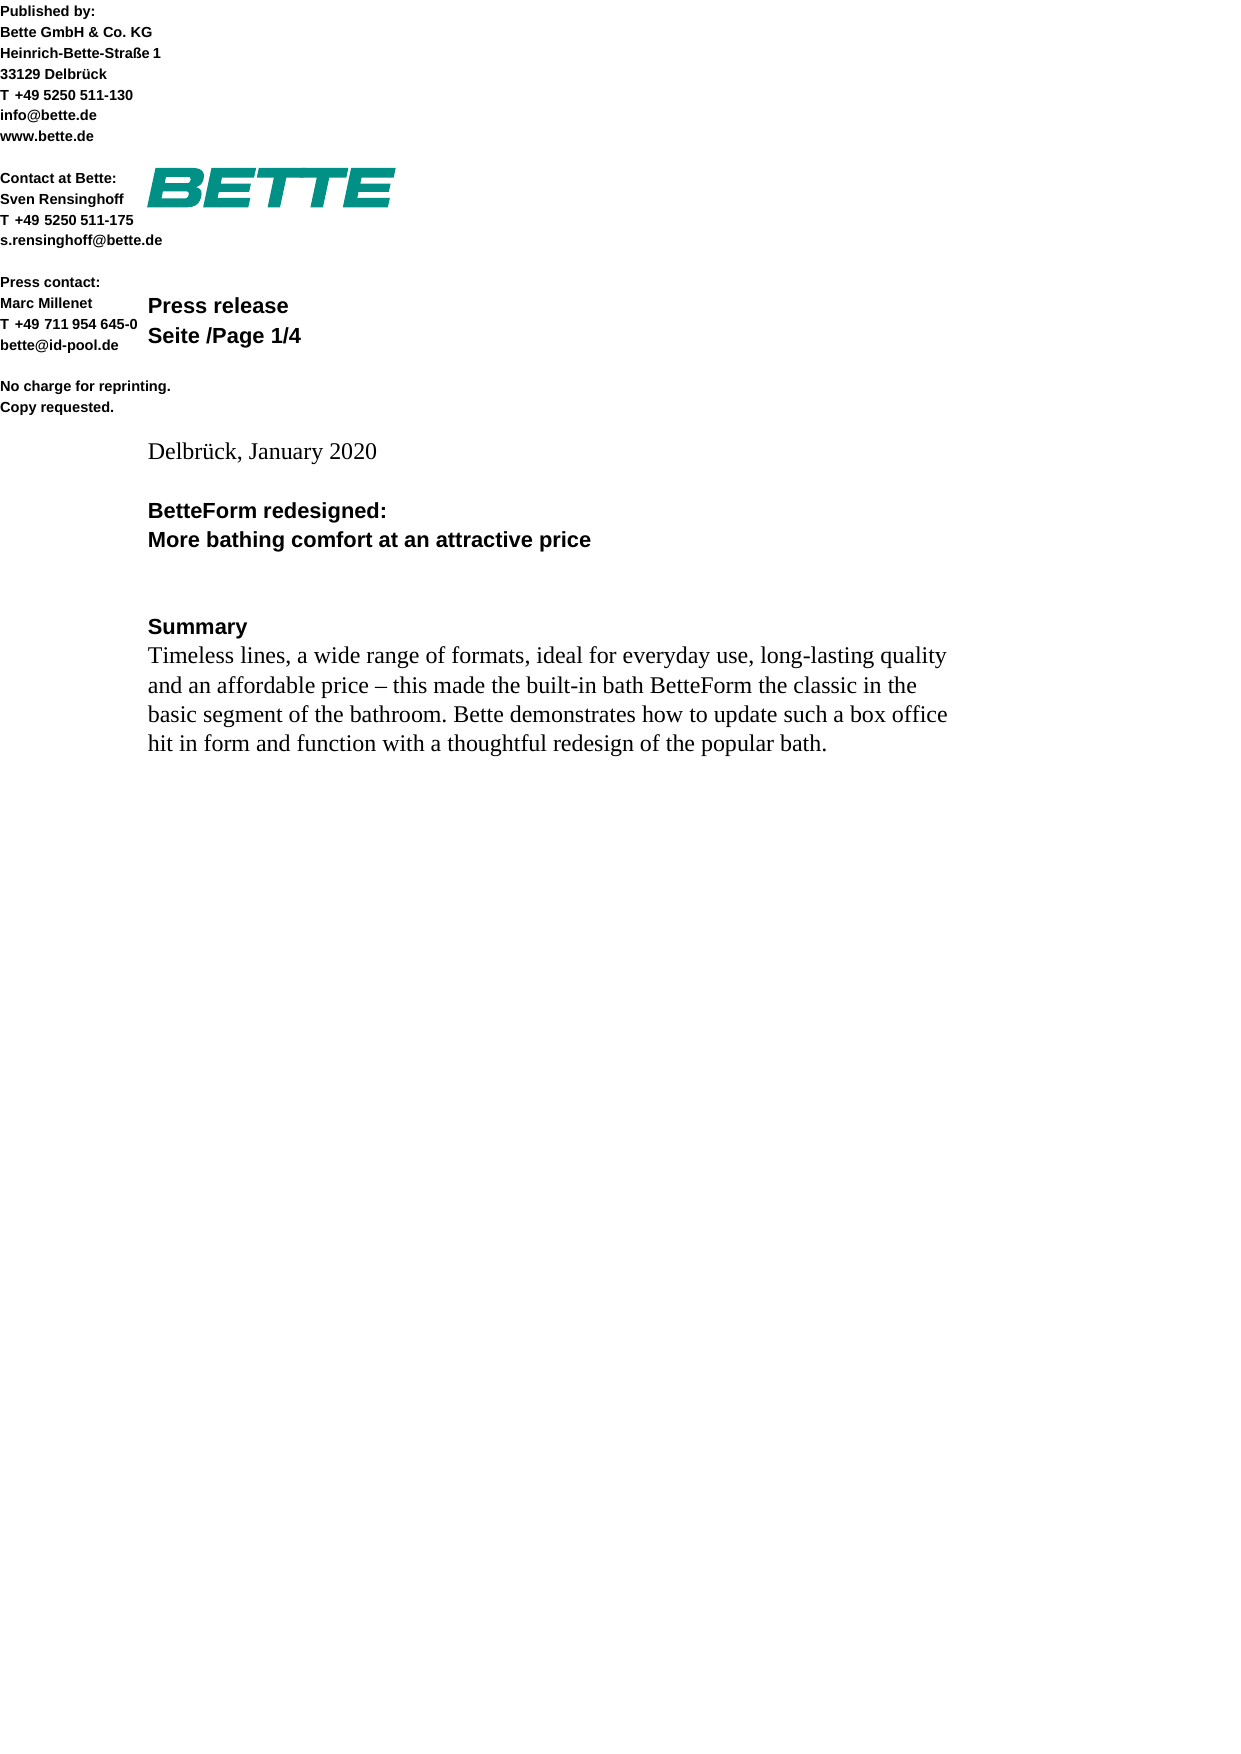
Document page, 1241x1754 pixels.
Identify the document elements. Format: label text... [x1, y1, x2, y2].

text Delbrück, January 2020 [148, 436, 968, 466]
text BetteForm redesigned: [148, 495, 968, 524]
text Timeless lines, a wide range of formats, ideal for everyday use, long-lasting quality and an affordable price – this made the built-in bath BetteForm the classic in the basic segment of the bathroom. Bette demonstrates how to update such a box office hit in form and function with a thoughtful redesign of the popular bath. [148, 641, 968, 757]
text More bathing comfort at an attractive price [148, 524, 968, 553]
text Summary [148, 611, 968, 641]
